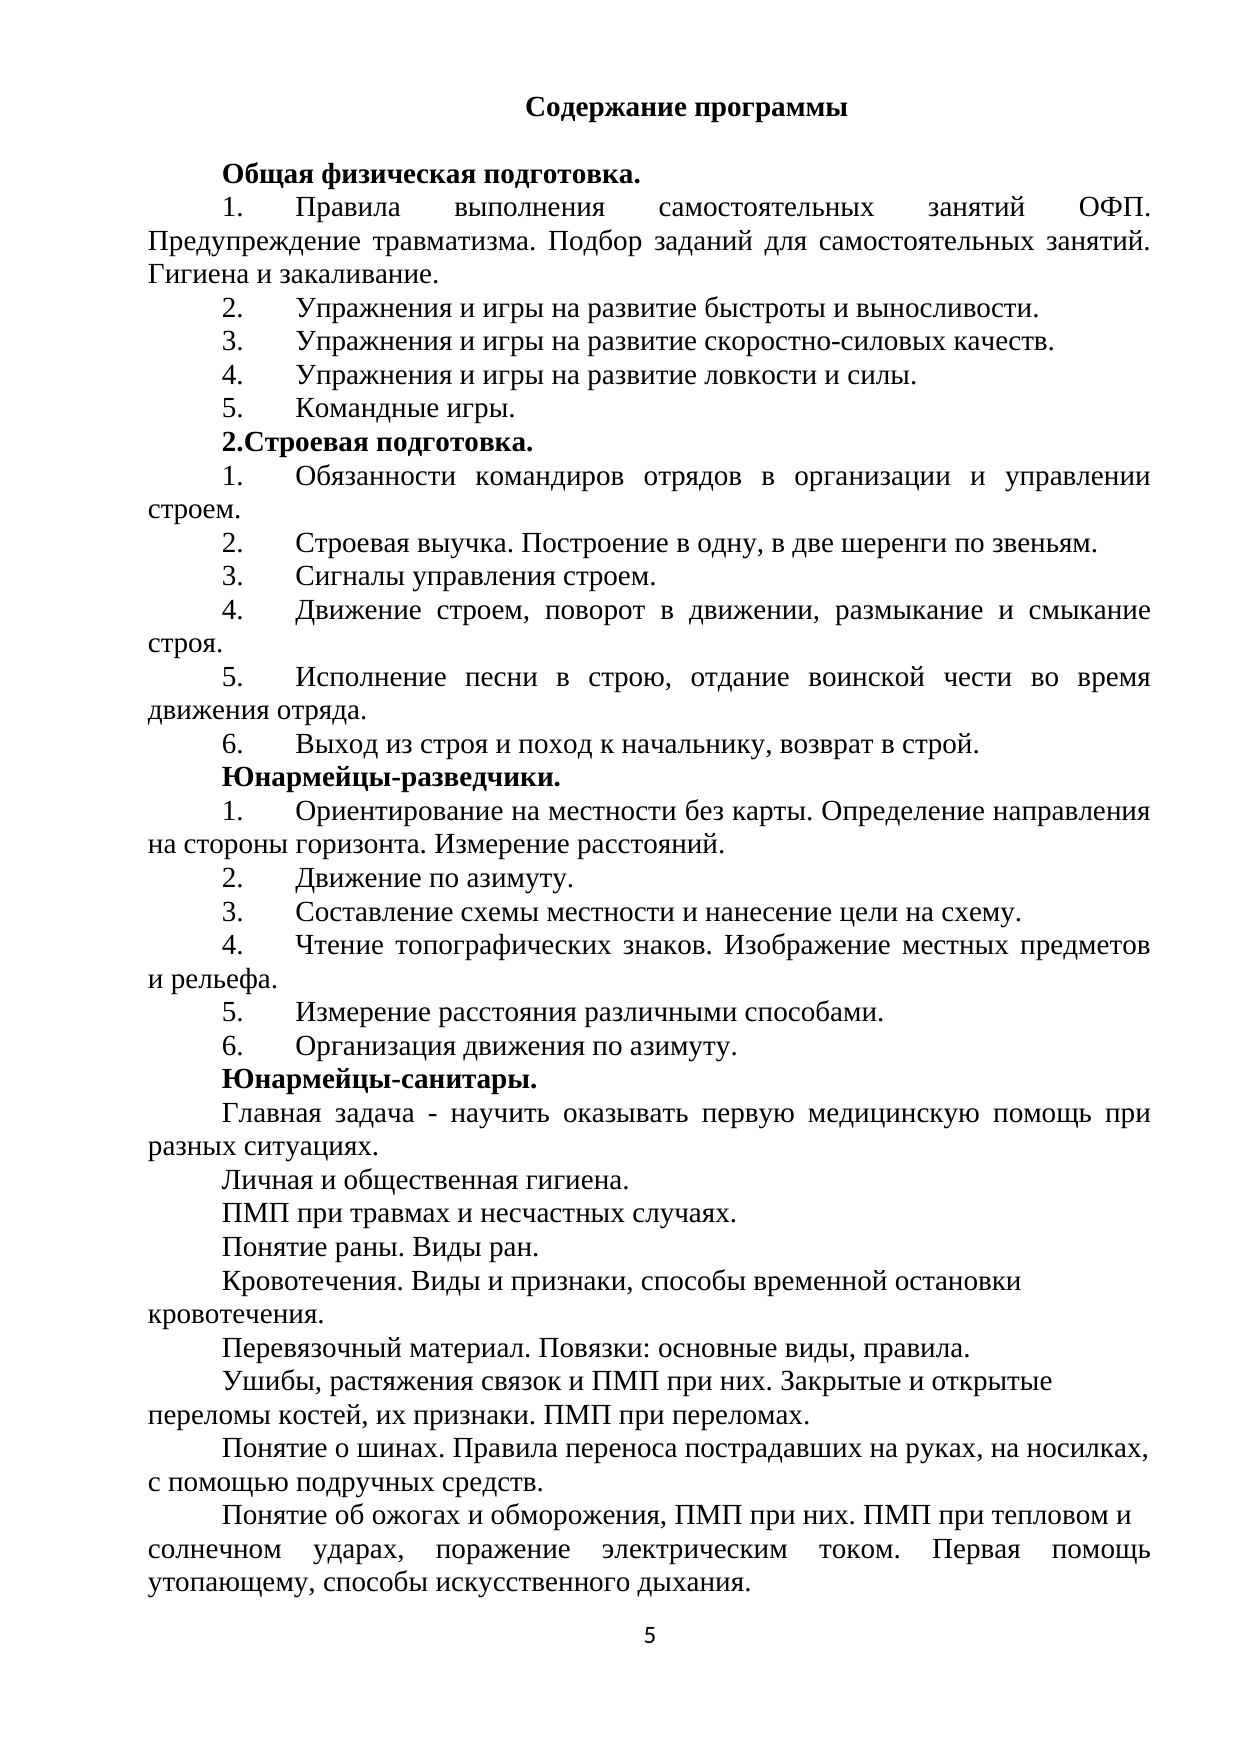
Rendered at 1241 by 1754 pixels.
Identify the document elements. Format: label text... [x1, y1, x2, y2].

text Понятие раны. Виды ран. [222, 1229, 1152, 1263]
text Понятие об ожогах и обморожения, ПМП при них. ПМП при тепловом и [222, 1497, 1152, 1531]
text Общая физическая подготовка. [222, 156, 1152, 189]
text Кровотечения. Виды и признаки, способы временной остановки [222, 1263, 1152, 1296]
list Обязанности командиров отрядов в организации и управлении строем. [148, 458, 1152, 525]
list Ориентирование на местности без карты. Определение направления на стороны горизонта. Измерение расстояний. [148, 793, 1152, 860]
list Упражнения и игры на развитие ловкости и силы. [148, 357, 1152, 391]
text Юнармейцы-санитары. [148, 1061, 1152, 1095]
text Юнармейцы-разведчики. [222, 759, 1152, 793]
list Движение строем, поворот в движении, размыкание и смыкание строя. [148, 592, 1152, 659]
list Выход из строя и поход к начальнику, возврат в строй. [148, 726, 1152, 759]
list Упражнения и игры на развитие скоростно-силовых качеств. [148, 323, 1152, 357]
text Понятие о шинах. Правила переноса пострадавших на руках, на носилках, [222, 1430, 1152, 1464]
text с помощью подручных средств. [148, 1464, 1152, 1497]
list Составление схемы местности и нанесение цели на схему. [148, 894, 1152, 927]
list Упражнения и игры на развитие быстроты и выносливости. [148, 290, 1152, 323]
list Сигналы управления строем. [148, 558, 1152, 592]
list Организация движения по азимуту. [148, 1028, 1152, 1061]
text Главная задача - научить оказывать первую медицинскую помощь при разных ситуациях. [148, 1095, 1152, 1162]
text Личная и общественная гигиена. [148, 1162, 1152, 1196]
text Перевязочный материал. Повязки: основные виды, правила. [222, 1330, 1152, 1363]
text ПМП при травмах и несчастных случаях. [222, 1196, 1152, 1229]
list Измерение расстояния различными способами. [148, 994, 1152, 1028]
text солнечном ударах, поражение электрическим током. Первая помощь утопающему, способы искусственного дыхания. [148, 1531, 1152, 1598]
text Содержание программы [222, 89, 1152, 122]
list Исполнение песни в строю, отдание воинской чести во время движения отряда. [148, 659, 1152, 726]
text кровотечения. [148, 1296, 1152, 1330]
list Правила выполнения самостоятельных занятий ОФП. Предупреждение травматизма. Подбор заданий для самостоятельных занятий. Гигиена и закаливание. [148, 189, 1152, 290]
list Движение по азимуту. [148, 860, 1152, 894]
text переломы костей, их признаки. ПМП при переломах. [148, 1397, 1152, 1430]
text 2.Строевая подготовка. [222, 424, 1152, 458]
list Командные игры. [148, 391, 1152, 424]
list Строевая выучка. Построение в одну, в две шеренги по звеньям. [148, 525, 1152, 558]
text Ушибы, растяжения связок и ПМП при них. Закрытые и открытые [222, 1363, 1152, 1397]
list Чтение топографических знаков. Изображение местных предметов и рельефа. [148, 927, 1152, 994]
